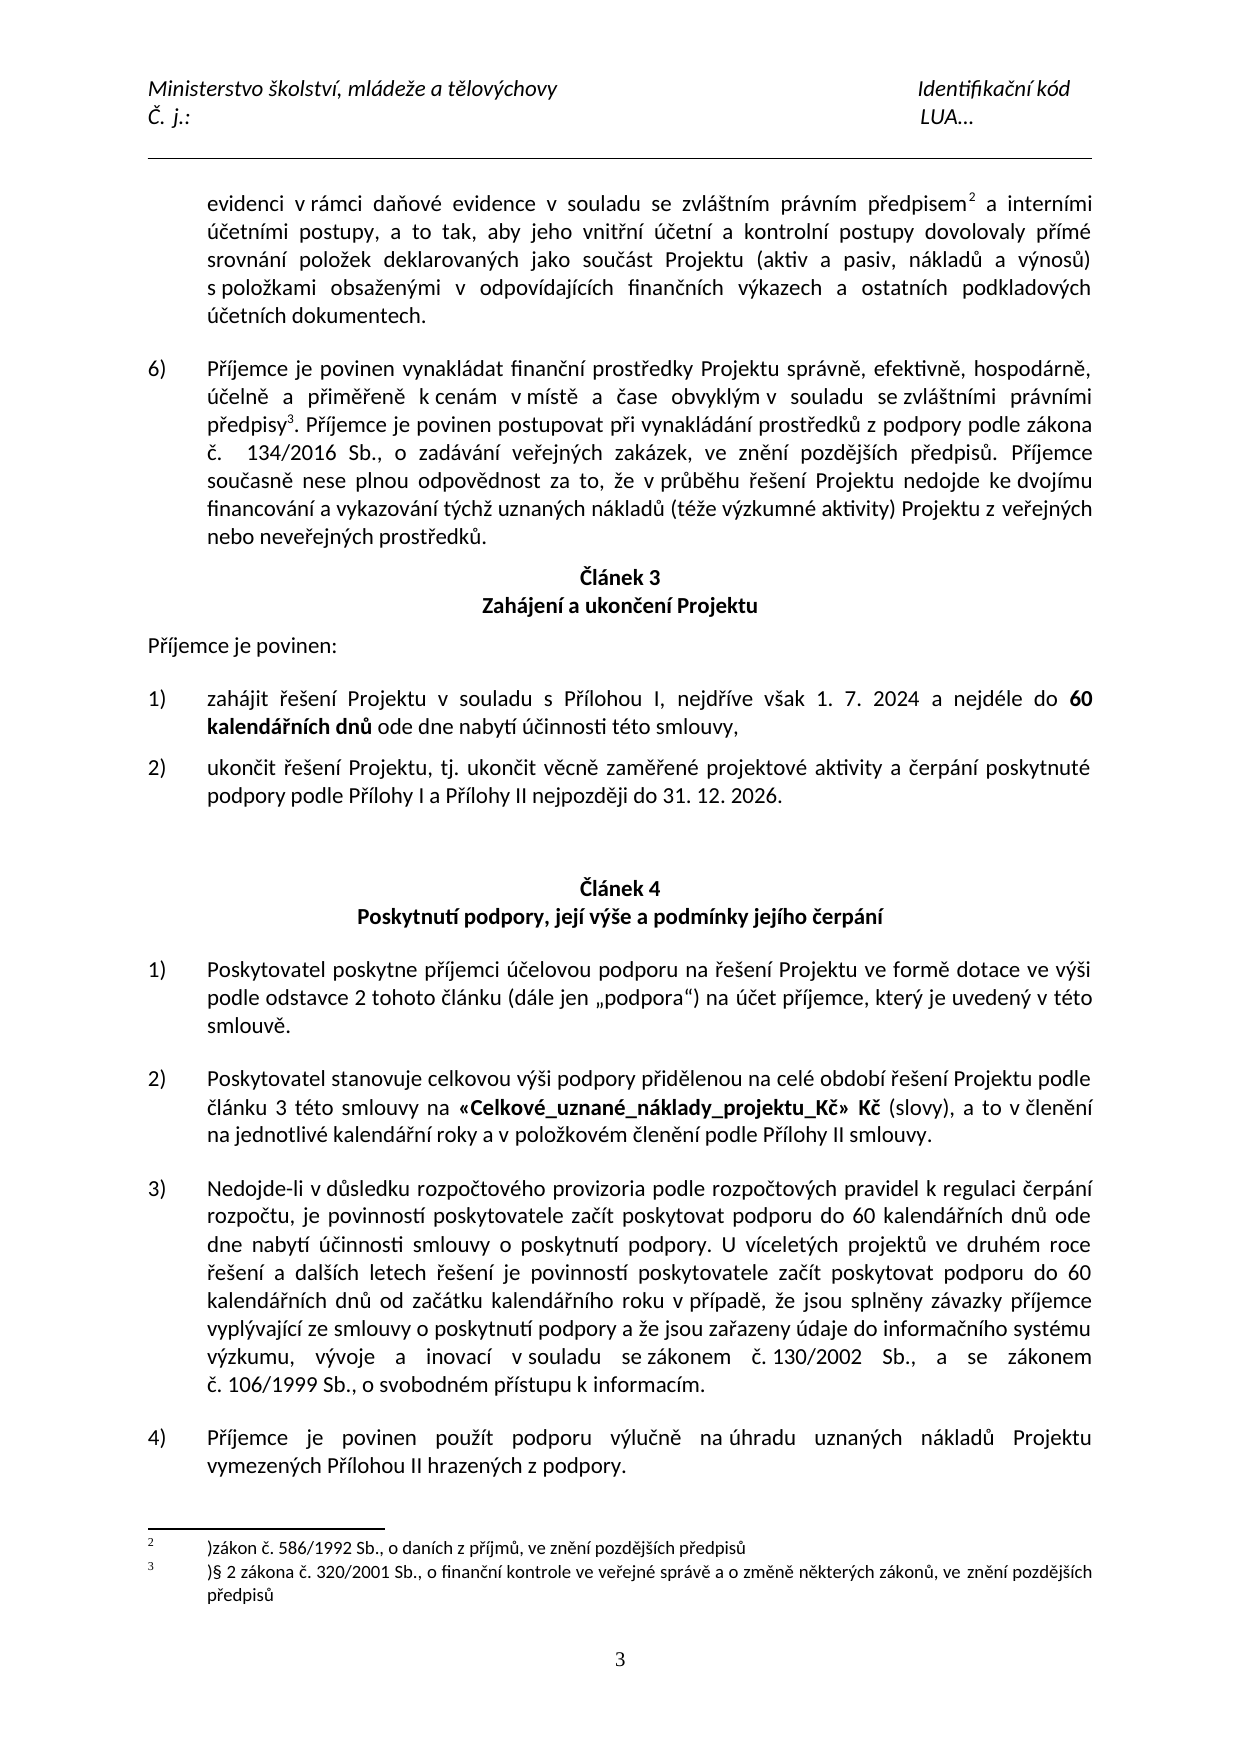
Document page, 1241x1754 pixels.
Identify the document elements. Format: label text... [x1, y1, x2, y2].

text Příjemce je povinen: [148, 631, 1092, 659]
text Článek 3 [148, 563, 1092, 591]
list Příjemce je povinen vynakládat finanční prostředky Projektu správně, efektivně, hospodárně, účelně a přiměřeně k cenám v místě a čase obvyklým v souladu se zvláštními právními předpisy. Příjemce je povinen postupovat při vynakládání prostředků z podpory podle zákona č. 134/2016 Sb., o zadávání veřejných zakázek, ve znění pozdějších předpisů. Příjemce současně nese plnou odpovědnost za to, že v průběhu řešení Projektu nedojde ke dvojímu financování a vykazování týchž uznaných nákladů (téže výzkumné aktivity) Projektu z veřejných nebo neveřejných prostředků. [148, 354, 1092, 550]
text Článek 4 [148, 874, 1092, 902]
list Nedojde-li v důsledku rozpočtového provizoria podle rozpočtových pravidel k regulaci čerpání rozpočtu, je povinností poskytovatele začít poskytovat podporu do 60 kalendářních dnů ode dne nabytí účinnosti smlouvy o poskytnutí podpory. U víceletých projektů ve druhém roce řešení a dalších letech řešení je povinností poskytovatele začít poskytovat podporu do 60 kalendářních dnů od začátku kalendářního roku v případě, že jsou splněny závazky příjemce vyplývající ze smlouvy o poskytnutí podpory a že jsou zařazeny údaje do informačního systému výzkumu, vývoje a inovací v souladu se zákonem č. 130/2002 Sb., a se zákonem č. 106/1999 Sb., o svobodném přístupu k informacím. [148, 1174, 1092, 1398]
list Poskytovatel stanovuje celkovou výši podpory přidělenou na celé období řešení Projektu podle článku 3 této smlouvy na «Celkové_uznané_náklady_projektu_Kč» Kč (slovy), a to v členění na jednotlivé kalendářní roky a v položkovém členění podle Přílohy II smlouvy. [148, 1064, 1092, 1149]
list ukončit řešení Projektu, tj. ukončit věcně zaměřené projektové aktivity a čerpání poskytnuté podpory podle Přílohy I a Přílohy II nejpozději do 31. 12. 2026. [148, 753, 1092, 809]
list Příjemce je povinen použít podporu výlučně na úhradu uznaných nákladů Projektu vymezených Přílohou II hrazených z podpory. [148, 1423, 1092, 1479]
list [148, 189, 1092, 329]
text Poskytnutí podpory, její výše a podmínky jejího čerpání [148, 902, 1092, 931]
text Zahájení a ukončení Projektu [148, 591, 1092, 619]
list Poskytovatel poskytne příjemci účelovou podporu na řešení Projektu ve formě dotace ve výši podle odstavce 2 tohoto článku (dále jen „podpora“) na účet příjemce, který je uvedený v této smlouvě. [148, 956, 1092, 1039]
list zahájit řešení Projektu v souladu s Přílohou I, nejdříve však 1. 7. 2024 a nejdéle do 60 kalendářních dnů ode dne nabytí účinnosti této smlouvy, [148, 684, 1092, 740]
